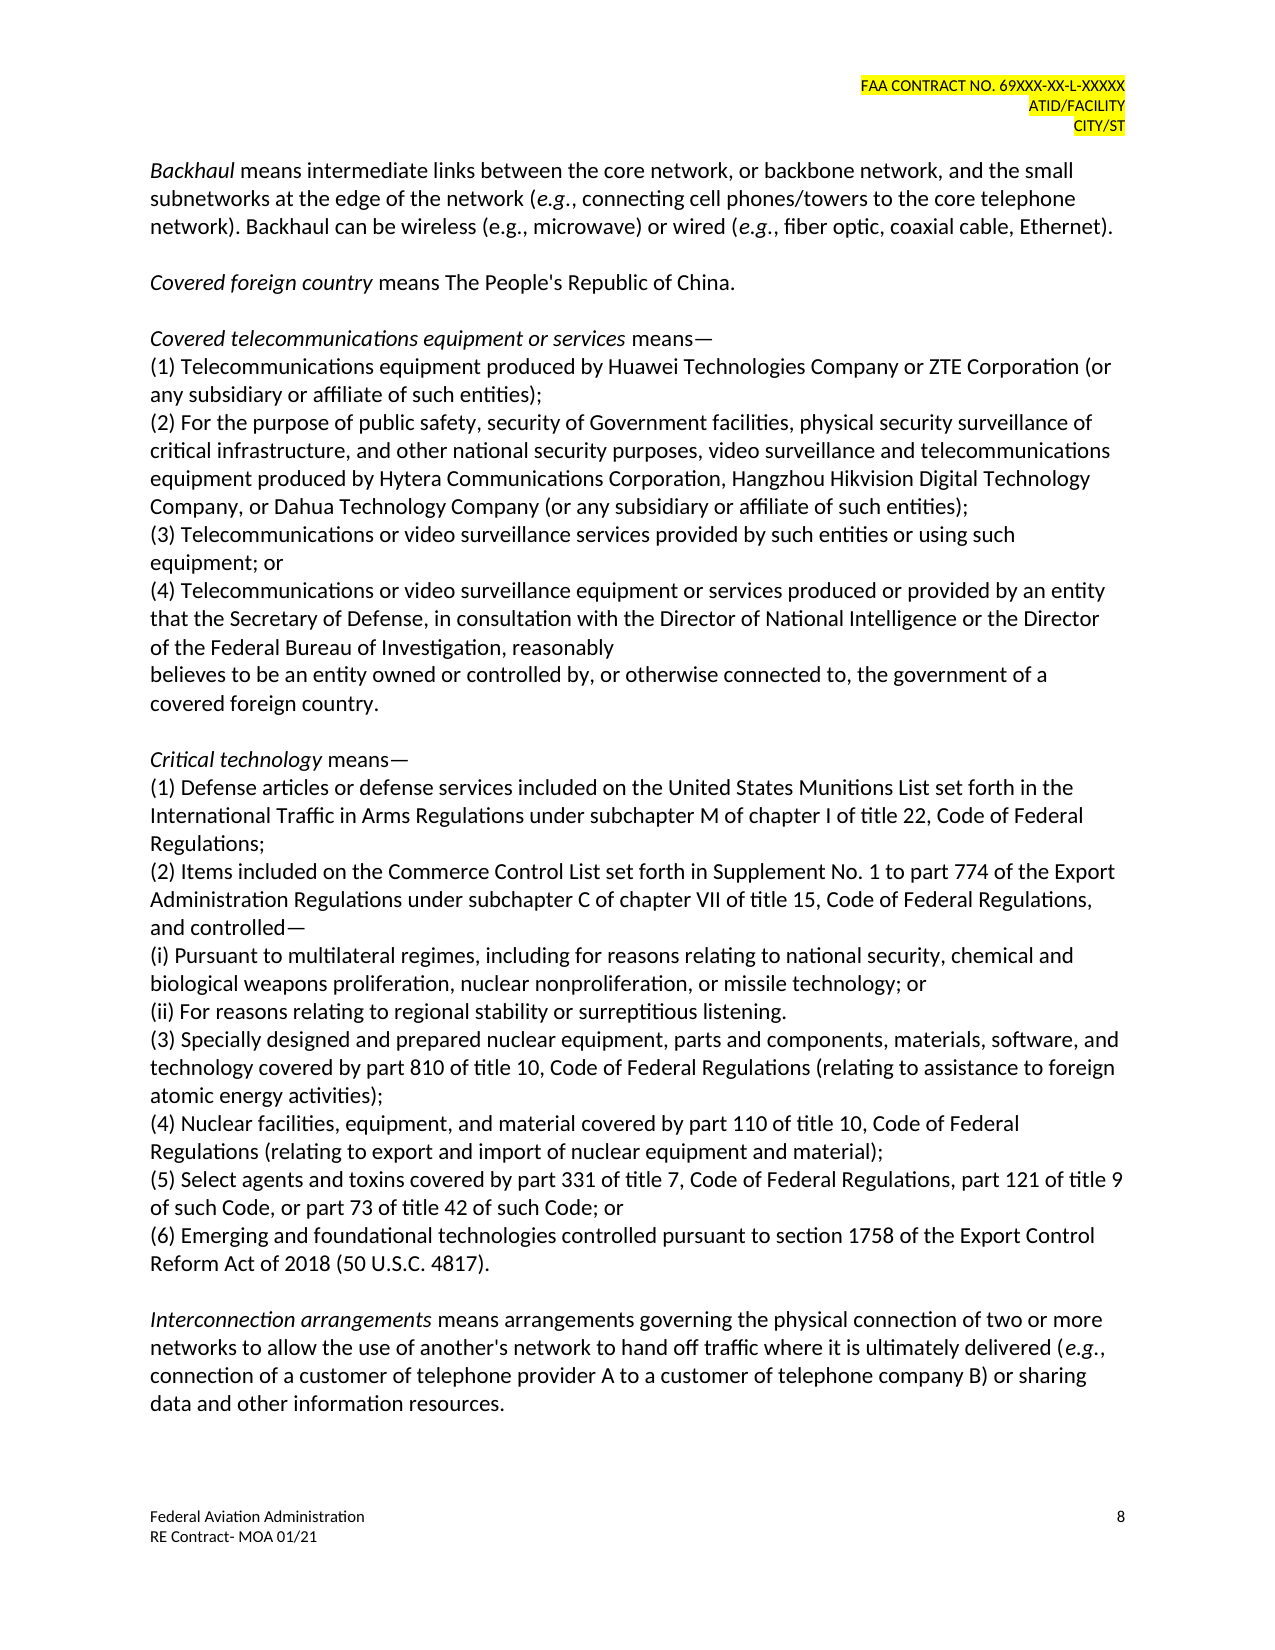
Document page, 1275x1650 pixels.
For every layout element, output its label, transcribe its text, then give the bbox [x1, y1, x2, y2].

text believes to be an entity owned or controlled by, or otherwise connected to, the government of a covered foreign country. [150, 661, 1125, 717]
text (6) Emerging and foundational technologies controlled pursuant to section 1758 of the Export Control Reform Act of 2018 (50 U.S.C. 4817). [150, 1221, 1125, 1277]
text (1) Telecommunications equipment produced by Huawei Technologies Company or ZTE Corporation (or any subsidiary or affiliate of such entities); [150, 352, 1125, 408]
text Backhaul means intermediate links between the core network, or backbone network, and the small subnetworks at the edge of the network (e.g., connecting cell phones/towers to the core telephone network). Backhaul can be wireless (e.g., microwave) or wired (e.g., fiber optic, coaxial cable, Ethernet). [150, 156, 1125, 240]
text Covered foreign country means The People's Republic of China. [150, 268, 1125, 296]
text (i) Pursuant to multilateral regimes, including for reasons relating to national security, chemical and biological weapons proliferation, nuclear nonproliferation, or missile technology; or [150, 941, 1125, 997]
text (2) Items included on the Commerce Control List set forth in Supplement No. 1 to part 774 of the Export Administration Regulations under subchapter C of chapter VII of title 15, Code of Federal Regulations, and controlled— [150, 857, 1125, 941]
text Interconnection arrangements means arrangements governing the physical connection of two or more networks to allow the use of another's network to hand off traffic where it is ultimately delivered (e.g., connection of a customer of telephone provider A to a customer of telephone company B) or sharing data and other information resources. [150, 1305, 1125, 1417]
text (4) Telecommunications or video surveillance equipment or services produced or provided by an entity that the Secretary of Defense, in consultation with the Director of National Intelligence or the Director of the Federal Bureau of Investigation, reasonably [150, 577, 1125, 661]
text (4) Nuclear facilities, equipment, and material covered by part 110 of title 10, Code of Federal Regulations (relating to export and import of nuclear equipment and material); [150, 1109, 1125, 1165]
text (5) Select agents and toxins covered by part 331 of title 7, Code of Federal Regulations, part 121 of title 9 of such Code, or part 73 of title 42 of such Code; or [150, 1165, 1125, 1221]
text (3) Telecommunications or video surveillance services provided by such entities or using such equipment; or [150, 521, 1125, 577]
text (3) Specially designed and prepared nuclear equipment, parts and components, materials, software, and technology covered by part 810 of title 10, Code of Federal Regulations (relating to assistance to foreign atomic energy activities); [150, 1025, 1125, 1109]
text (2) For the purpose of public safety, security of Government facilities, physical security surveillance of critical infrastructure, and other national security purposes, video surveillance and telecommunications equipment produced by Hytera Communications Corporation, Hangzhou Hikvision Digital Technology Company, or Dahua Technology Company (or any subsidiary or affiliate of such entities); [150, 408, 1125, 521]
text (1) Defense articles or defense services included on the United States Munitions List set forth in the International Traffic in Arms Regulations under subchapter M of chapter I of title 22, Code of Federal Regulations; [150, 773, 1125, 857]
text Critical technology means— [150, 745, 1125, 773]
text (ii) For reasons relating to regional stability or surreptitious listening. [150, 997, 1125, 1025]
text Covered telecommunications equipment or services means— [150, 324, 1125, 352]
